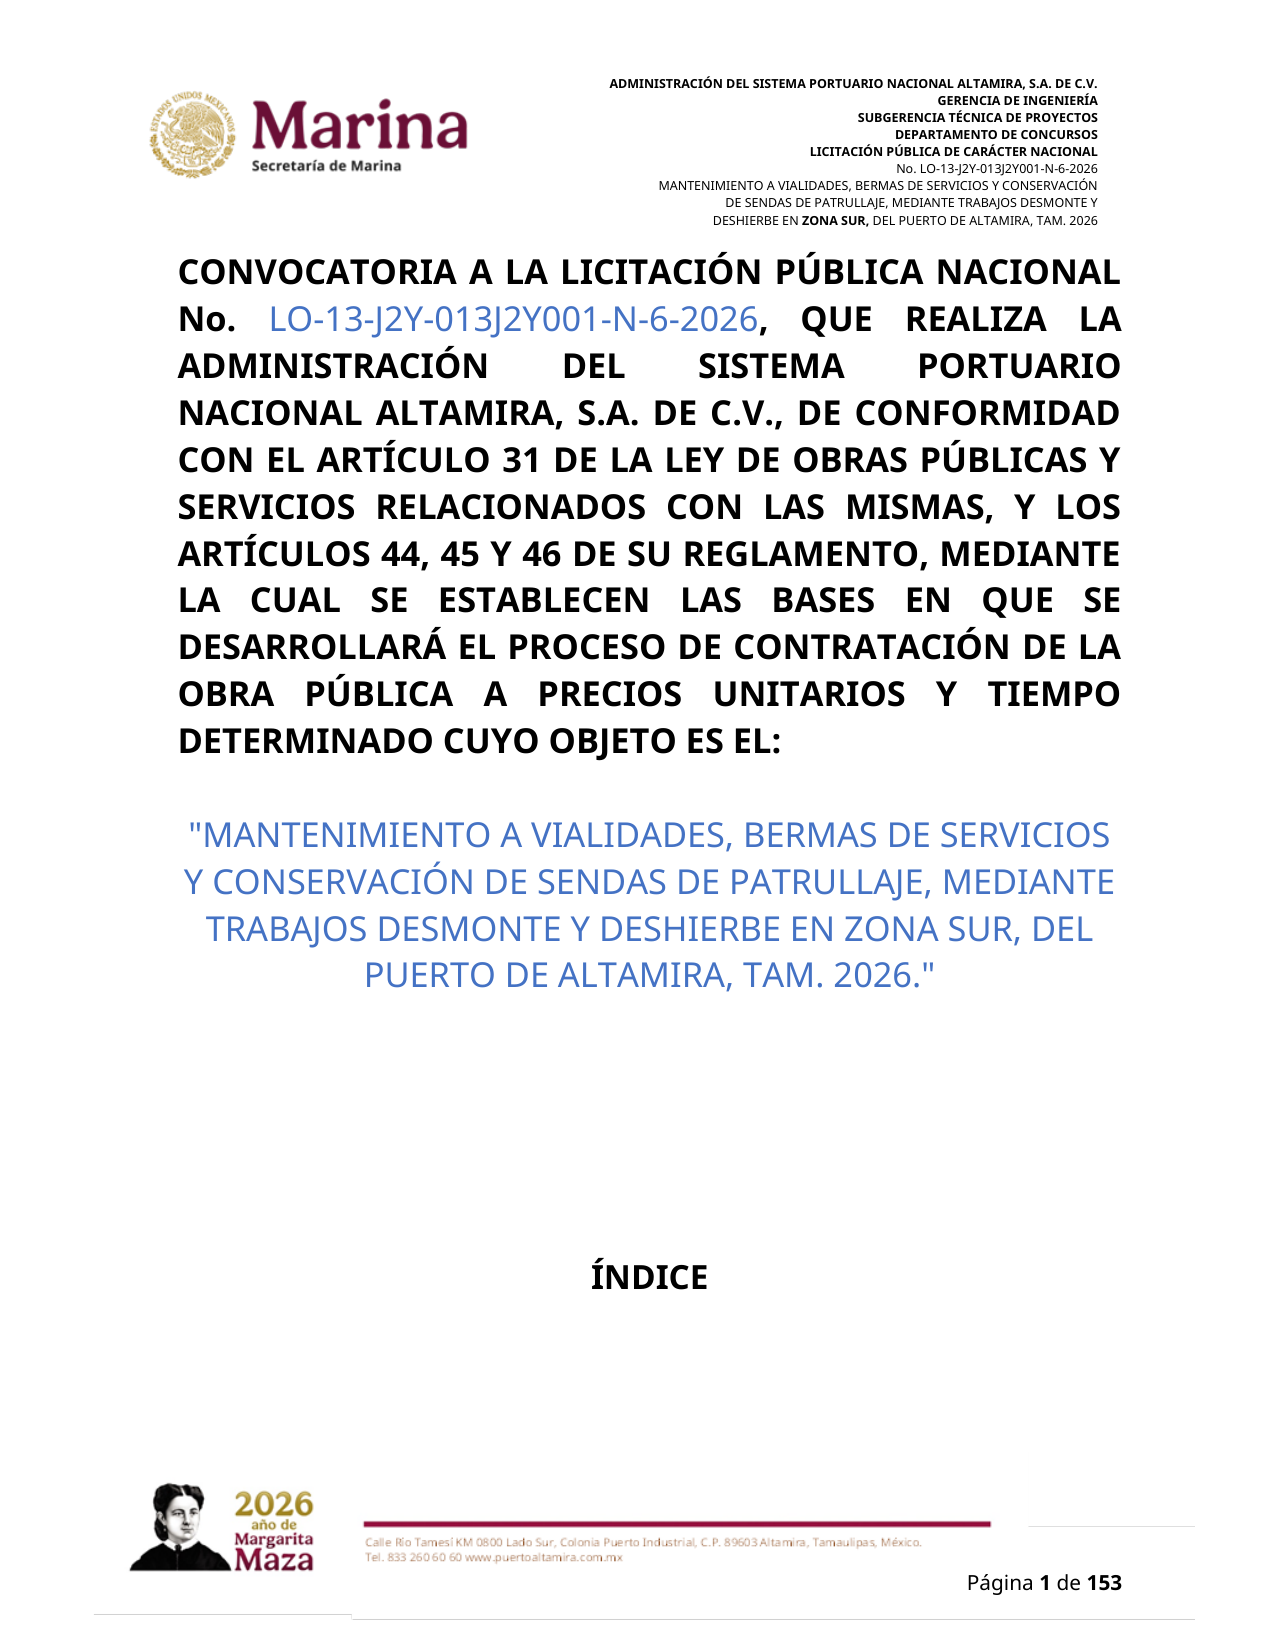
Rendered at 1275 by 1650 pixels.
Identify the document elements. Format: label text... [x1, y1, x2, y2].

picture [102, 56, 515, 208]
text CONVOCATORIA A LA LICITACIÓN PÚBLICA NACIONAL No. LO-13-J2Y-013J2Y001-N-6-2026, QUE REALIZA LA ADMINISTRACIÓN DEL SISTEMA PORTUARIO NACIONAL ALTAMIRA, S.A. DE C.V., DE CONFORMIDAD CON EL ARTÍCULO 31 DE LA LEY DE OBRAS PÚBLICAS Y SERVICIOS RELACIONADOS CON LAS MISMAS, Y LOS ARTÍCULOS 44, 45 Y 46 DE SU REGLAMENTO, MEDIANTE LA CUAL SE ESTABLECEN LAS BASES EN QUE SE DESARROLLARÁ EL PROCESO DE CONTRATACIÓN DE LA OBRA PÚBLICA A PRECIOS UNITARIOS Y TIEMPO DETERMINADO CUYO OBJETO ES EL: [177, 248, 1122, 764]
text "MANTENIMIENTO A VIALIDADES, BERMAS DE SERVICIOS Y CONSERVACIÓN DE SENDAS DE PATRULLAJE, MEDIANTE TRABAJOS DESMONTE Y DESHIERBE EN ZONA SUR, DEL PUERTO DE ALTAMIRA, TAM. 2026." [177, 811, 1122, 998]
picture [93, 1452, 1195, 1621]
text ÍNDICE [177, 1253, 1122, 1299]
